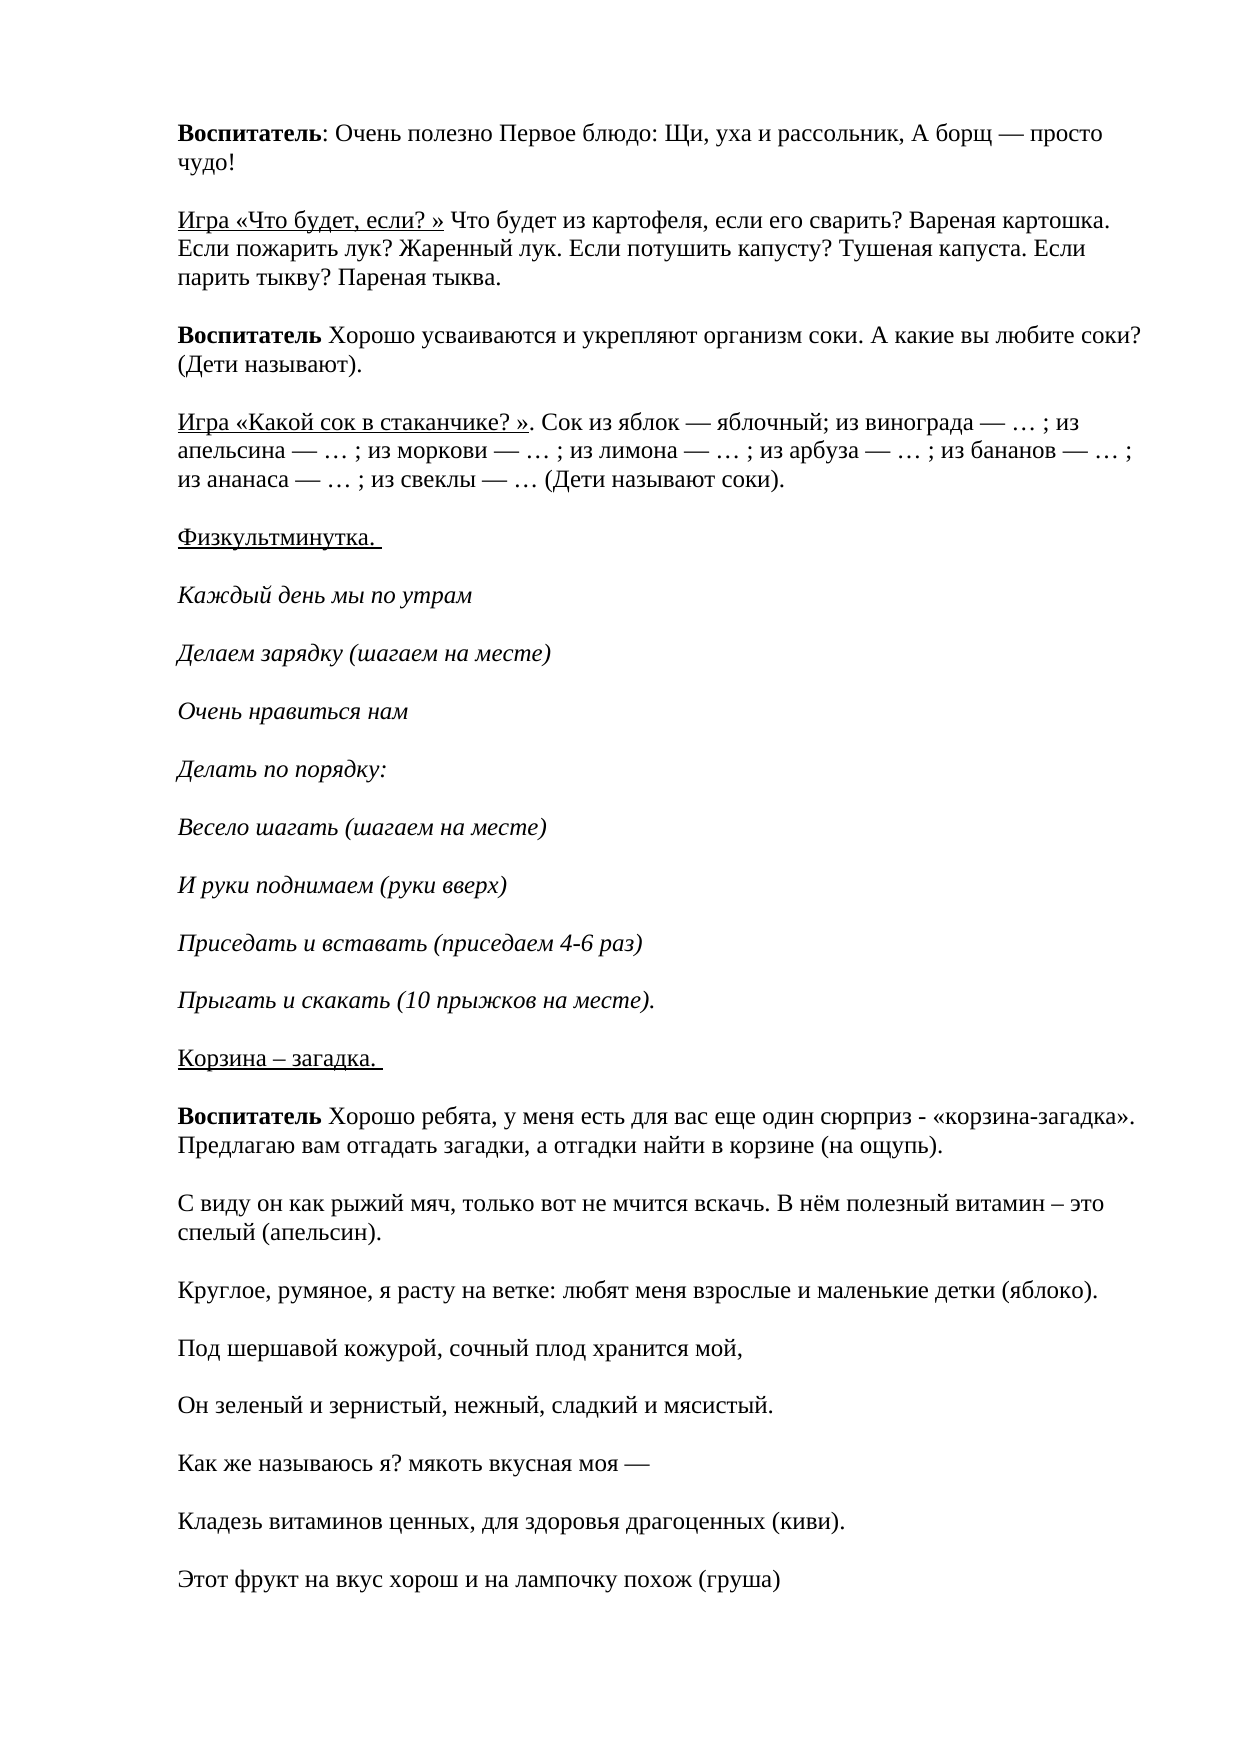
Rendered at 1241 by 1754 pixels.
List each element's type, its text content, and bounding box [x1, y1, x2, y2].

text Делать по порядку: [177, 754, 1152, 783]
text Весело шагать (шагаем на месте) [177, 812, 1152, 841]
text Воспитатель Хорошо ребята, у меня есть для вас еще один сюрприз - «корзина-загадка». Предлагаю вам отгадать загадки, а отгадки найти в корзине (на ощупь). [177, 1101, 1152, 1159]
text Корзина – загадка. [177, 1043, 1152, 1072]
text Очень нравиться нам [177, 696, 1152, 725]
text Игра «Какой сок в стаканчике? ». Сок из яблок — яблочный; из винограда — … ; из апельсина — … ; из моркови — … ; из лимона — … ; из арбуза — … ; из бананов — … ; из ананаса — … ; из свеклы — … (Дети называют соки). [177, 407, 1152, 493]
text Физкультминутка. [177, 522, 1152, 551]
text Кладезь витаминов ценных, для здоровья драгоценных (киви). [177, 1506, 1152, 1535]
text Воспитатель Хорошо усваиваются и укрепляют организм соки. А какие вы любите соки? (Дети называют). [177, 320, 1152, 378]
text Как же называюсь я? мякоть вкусная моя — [177, 1448, 1152, 1477]
text Круглое, румяное, я расту на ветке: любят меня взрослые и маленькие детки (яблоко). [177, 1275, 1152, 1303]
text Этот фрукт на вкус хорош и на лампочку похож (груша) [177, 1564, 1152, 1593]
text Под шершавой кожурой, сочный плод хранится мой, [177, 1333, 1152, 1361]
text С виду он как рыжий мяч, только вот не мчится вскачь. В нём полезный витамин – это спелый (апельсин). [177, 1188, 1152, 1246]
text Делаем зарядку (шагаем на месте) [177, 638, 1152, 667]
text Каждый день мы по утрам [177, 580, 1152, 609]
text Он зеленый и зернистый, нежный, сладкий и мясистый. [177, 1391, 1152, 1419]
text И руки поднимаем (руки вверх) [177, 870, 1152, 898]
text Воспитатель: Очень полезно Первое блюдо: Щи, уха и рассольник, А борщ — просто чудо! [177, 118, 1152, 176]
text Прыгать и скакать (10 прыжков на месте). [177, 986, 1152, 1014]
text Приседать и вставать (приседаем 4-6 раз) [177, 928, 1152, 956]
text Игра «Что будет, если? » Что будет из картофеля, если его сварить? Вареная картошка. Если пожарить лук? Жаренный лук. Если потушить капусту? Тушеная капуста. Если парить тыкву? Пареная тыква. [177, 205, 1152, 291]
